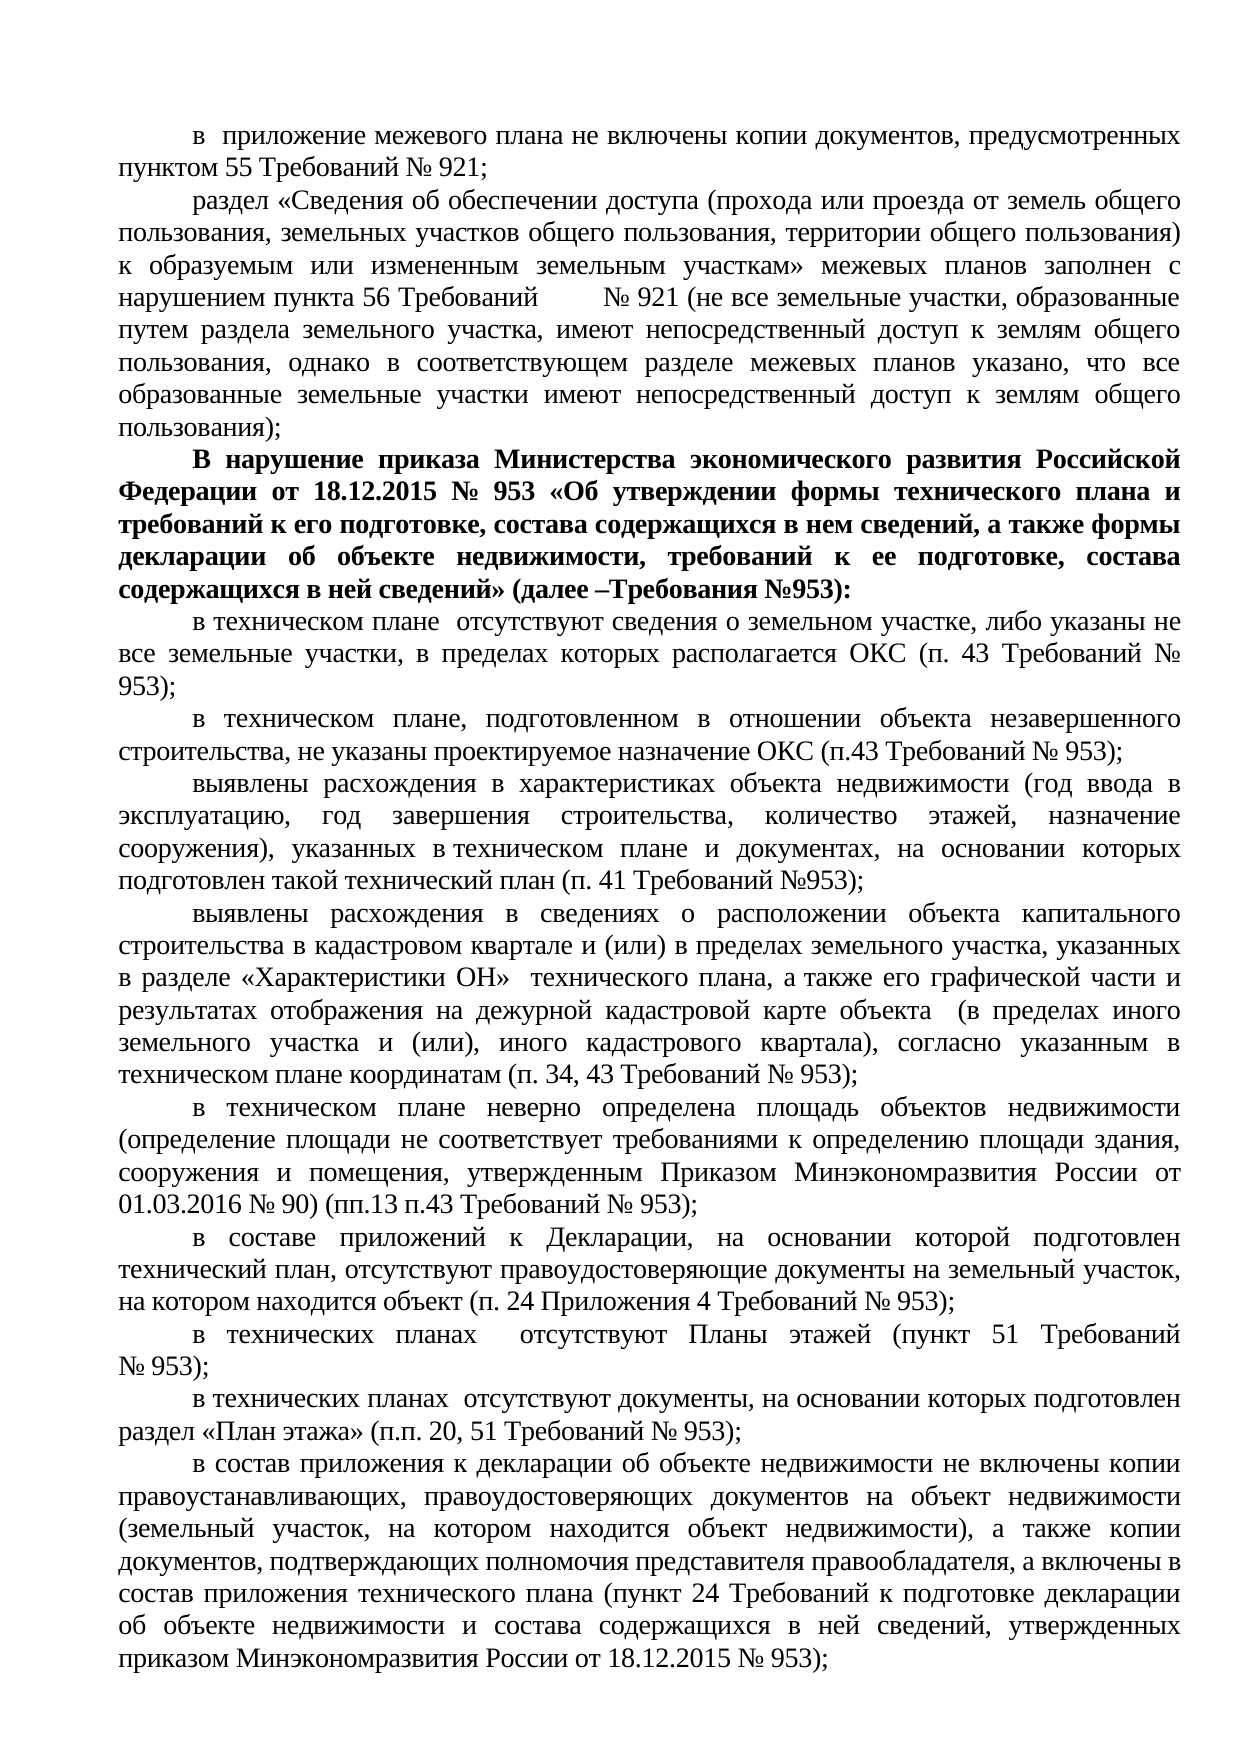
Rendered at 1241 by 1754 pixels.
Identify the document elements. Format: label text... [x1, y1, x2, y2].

text в состав приложения к декларации об объекте недвижимости не включены копии правоустанавливающих, правоудостоверяющих документов на объект недвижимости (земельный участок, на котором находится объект недвижимости), а также копии документов, подтверждающих полномочия представителя правообладателя, а включены в состав приложения технического плана (пункт 24 Требований к подготовке декларации об объекте недвижимости и состава содержащихся в ней сведений, утвержденных приказом Минэкономразвития России от 18.12.2015 № 953); [118, 1446, 1181, 1673]
text В нарушение приказа Министерства экономического развития Российской Федерации от 18.12.2015 № 953 «Об утверждении формы технического плана и требований к его подготовке, состава содержащихся в нем сведений, а также формы декларации об объекте недвижимости, требований к ее подготовке, состава содержащихся в ней сведений» (далее –Требования №953): [118, 442, 1181, 604]
text раздел «Сведения об обеспечении доступа (прохода или проезда от земель общего пользования, земельных участков общего пользования, территории общего пользования) к образуемым или измененным земельным участкам» межевых планов заполнен с нарушением пункта 56 Требований № 921 (не все земельные участки, образованные путем раздела земельного участка, имеют непосредственный доступ к землям общего пользования, однако в соответствующем разделе межевых планов указано, что все образованные земельные участки имеют непосредственный доступ к землям общего пользования); [118, 183, 1181, 442]
text в техническом плане, подготовленном в отношении объекта незавершенного строительства, не указаны проектируемое назначение ОКС (п.43 Требований № 953); [118, 701, 1181, 766]
text в техническом плане отсутствуют сведения о земельном участке, либо указаны не все земельные участки, в пределах которых располагается ОКС (п. 43 Требований № 953); [118, 604, 1181, 701]
text выявлены расхождения в характеристиках объекта недвижимости (год ввода в эксплуатацию, год завершения строительства, количество этажей, назначение сооружения), указанных в техническом плане и документах, на основании которых подготовлен такой технический план (п. 41 Требований №953); [118, 766, 1181, 896]
text в технических планах отсутствуют документы, на основании которых подготовлен раздел «План этажа» (п.п. 20, 51 Требований № 953); [118, 1382, 1181, 1446]
text выявлены расхождения в сведениях о расположении объекта капитального строительства в кадастровом квартале и (или) в пределах земельного участка, указанных в разделе «Характеристики ОН» технического плана, а также его графической части и результатах отображения на дежурной кадастровой карте объекта (в пределах иного земельного участка и (или), иного кадастрового квартала), согласно указанным в техническом плане координатам (п. 34, 43 Требований № 953); [118, 896, 1181, 1090]
text в техническом плане неверно определена площадь объектов недвижимости (определение площади не соответствует требованиями к определению площади здания, сооружения и помещения, утвержденным Приказом Минэкономразвития России от 01.03.2016 № 90) (пп.13 п.43 Требований № 953); [118, 1090, 1181, 1219]
text в приложение межевого плана не включены копии документов, предусмотренных пунктом 55 Требований № 921; [118, 118, 1181, 183]
text в технических планах отсутствуют Планы этажей (пункт 51 Требований № 953); [118, 1317, 1181, 1382]
text в составе приложений к Декларации, на основании которой подготовлен технический план, отсутствуют правоудостоверяющие документы на земельный участок, на котором находится объект (п. 24 Приложения 4 Требований № 953); [118, 1219, 1181, 1317]
